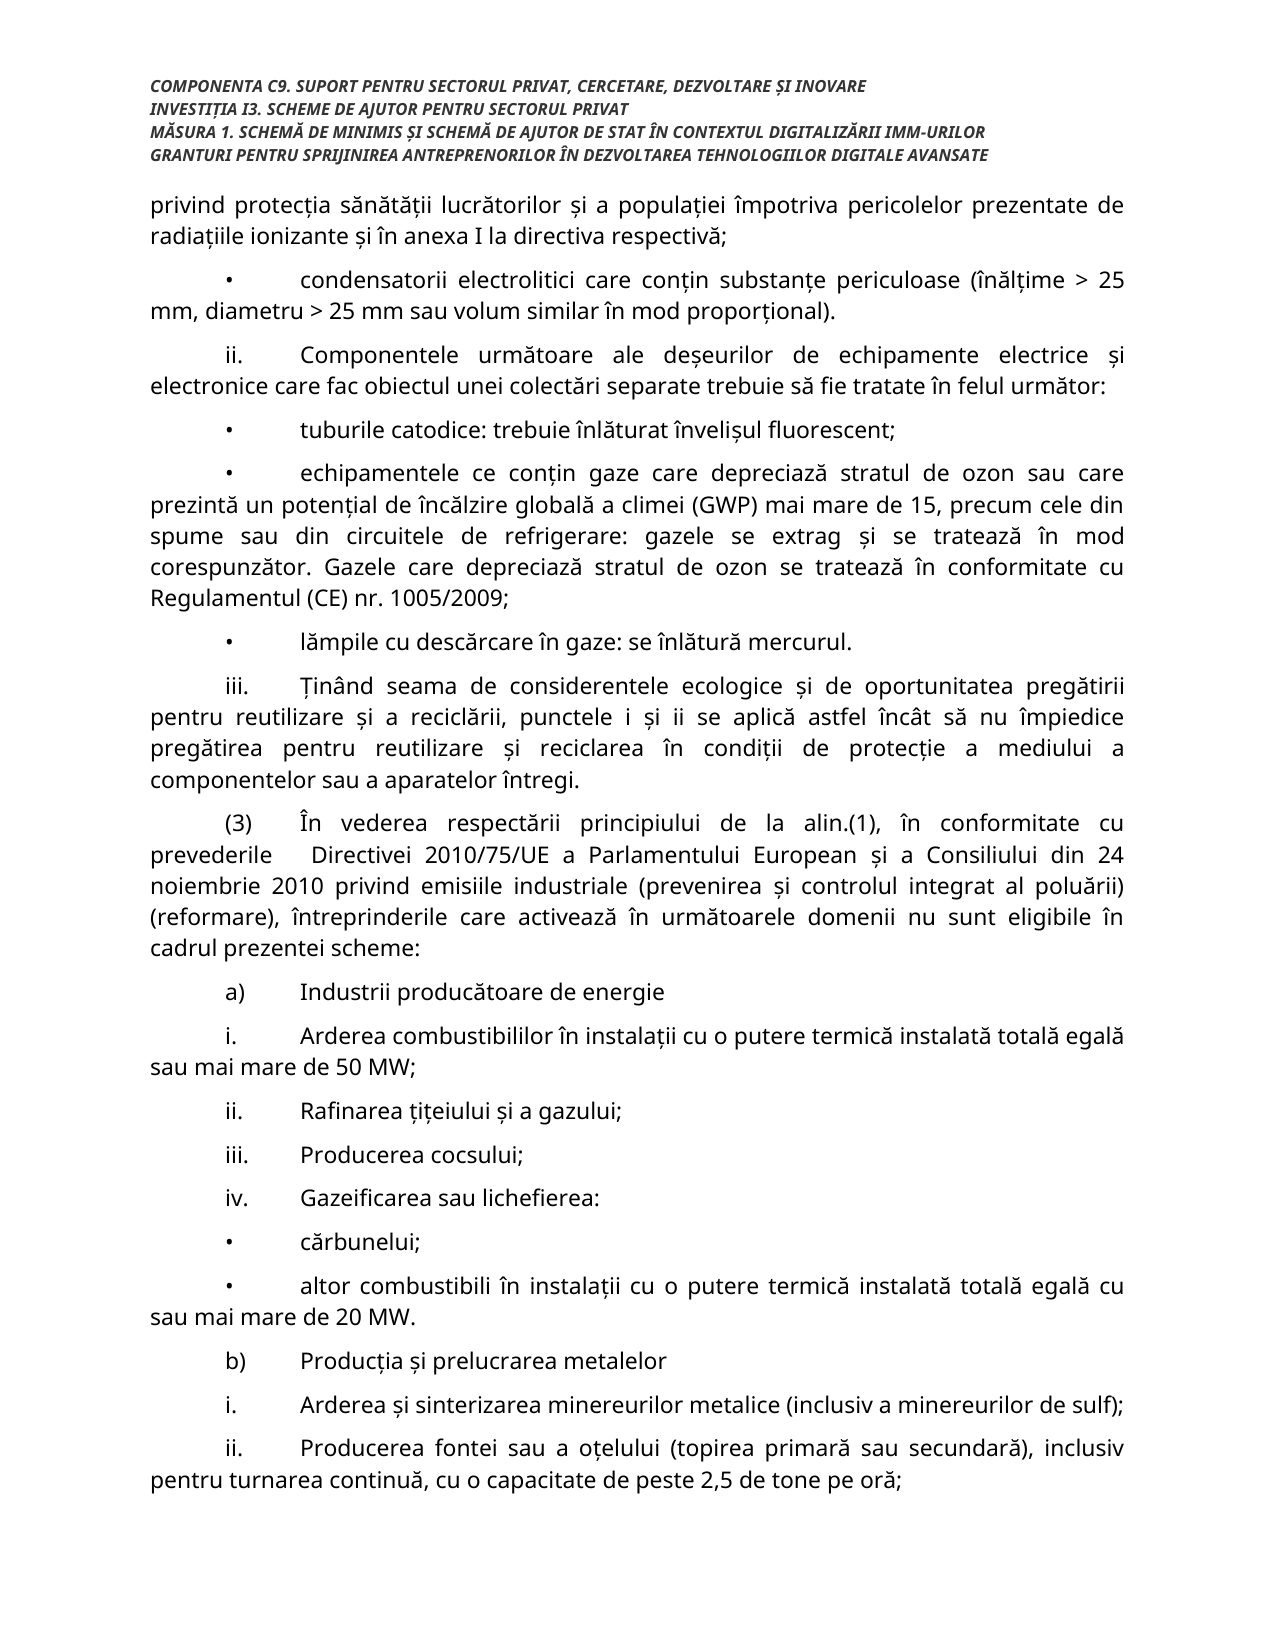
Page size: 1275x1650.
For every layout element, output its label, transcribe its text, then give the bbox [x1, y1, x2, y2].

text iv. Gazeificarea sau lichefierea: [150, 1182, 1125, 1213]
text i. Arderea și sinterizarea minereurilor metalice (inclusiv a minereurilor de sulf); [150, 1388, 1125, 1420]
text ii. Componentele următoare ale deșeurilor de echipamente electrice și electronice care fac obiectul unei colectări separate trebuie să fie tratate în felul următor: [150, 338, 1125, 401]
text b) Producția și prelucrarea metalelor [150, 1345, 1125, 1376]
text • echipamentele ce conțin gaze care depreciază stratul de ozon sau care prezintă un potențial de încălzire globală a climei (GWP) mai mare de 15, precum cele din spume sau din circuitele de refrigerare: gazele se extrag și se tratează în mod corespunzător. Gazele care depreciază stratul de ozon se tratează în conformitate cu Regulamentul (CE) nr. 1005/2009; [150, 457, 1125, 613]
text i. Arderea combustibililor în instalații cu o putere termică instalată totală egală sau mai mare de 50 MW; [150, 1020, 1125, 1082]
text a) Industrii producătoare de energie [150, 976, 1125, 1007]
text • lămpile cu descărcare în gaze: se înlătură mercurul. [150, 626, 1125, 657]
text • tuburile catodice: trebuie înlăturat învelișul fluorescent; [150, 413, 1125, 445]
text iii. Ținând seama de considerentele ecologice și de oportunitatea pregătirii pentru reutilizare și a reciclării, punctele i și ii se aplică astfel încât să nu împiedice pregătirea pentru reutilizare și reciclarea în condiții de protecție a mediului a componentelor sau a aparatelor întregi. [150, 670, 1125, 795]
text (3) În vederea respectării principiului de la alin.(1), în conformitate cu prevederile Directivei 2010/75/UE a Parlamentului European și a Consiliului din 24 noiembrie 2010 privind emisiile industriale (prevenirea și controlul integrat al poluării) (reformare), întreprinderile care activează în următoarele domenii nu sunt eligibile în cadrul prezentei scheme: [150, 807, 1125, 963]
text iii. Producerea cocsului; [150, 1138, 1125, 1170]
text ii. Rafinarea țițeiului și a gazului; [150, 1095, 1125, 1126]
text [150, 188, 1125, 251]
text • cărbunelui; [150, 1226, 1125, 1257]
text • condensatorii electrolitici care conțin substanțe periculoase (înălțime > 25 mm, diametru > 25 mm sau volum similar în mod proporțional). [150, 263, 1125, 326]
text • altor combustibili în instalații cu o putere termică instalată totală egală cu sau mai mare de 20 MW. [150, 1270, 1125, 1332]
text ii. Producerea fontei sau a oțelului (topirea primară sau secundară), inclusiv pentru turnarea continuă, cu o capacitate de peste 2,5 de tone pe oră; [150, 1432, 1125, 1495]
